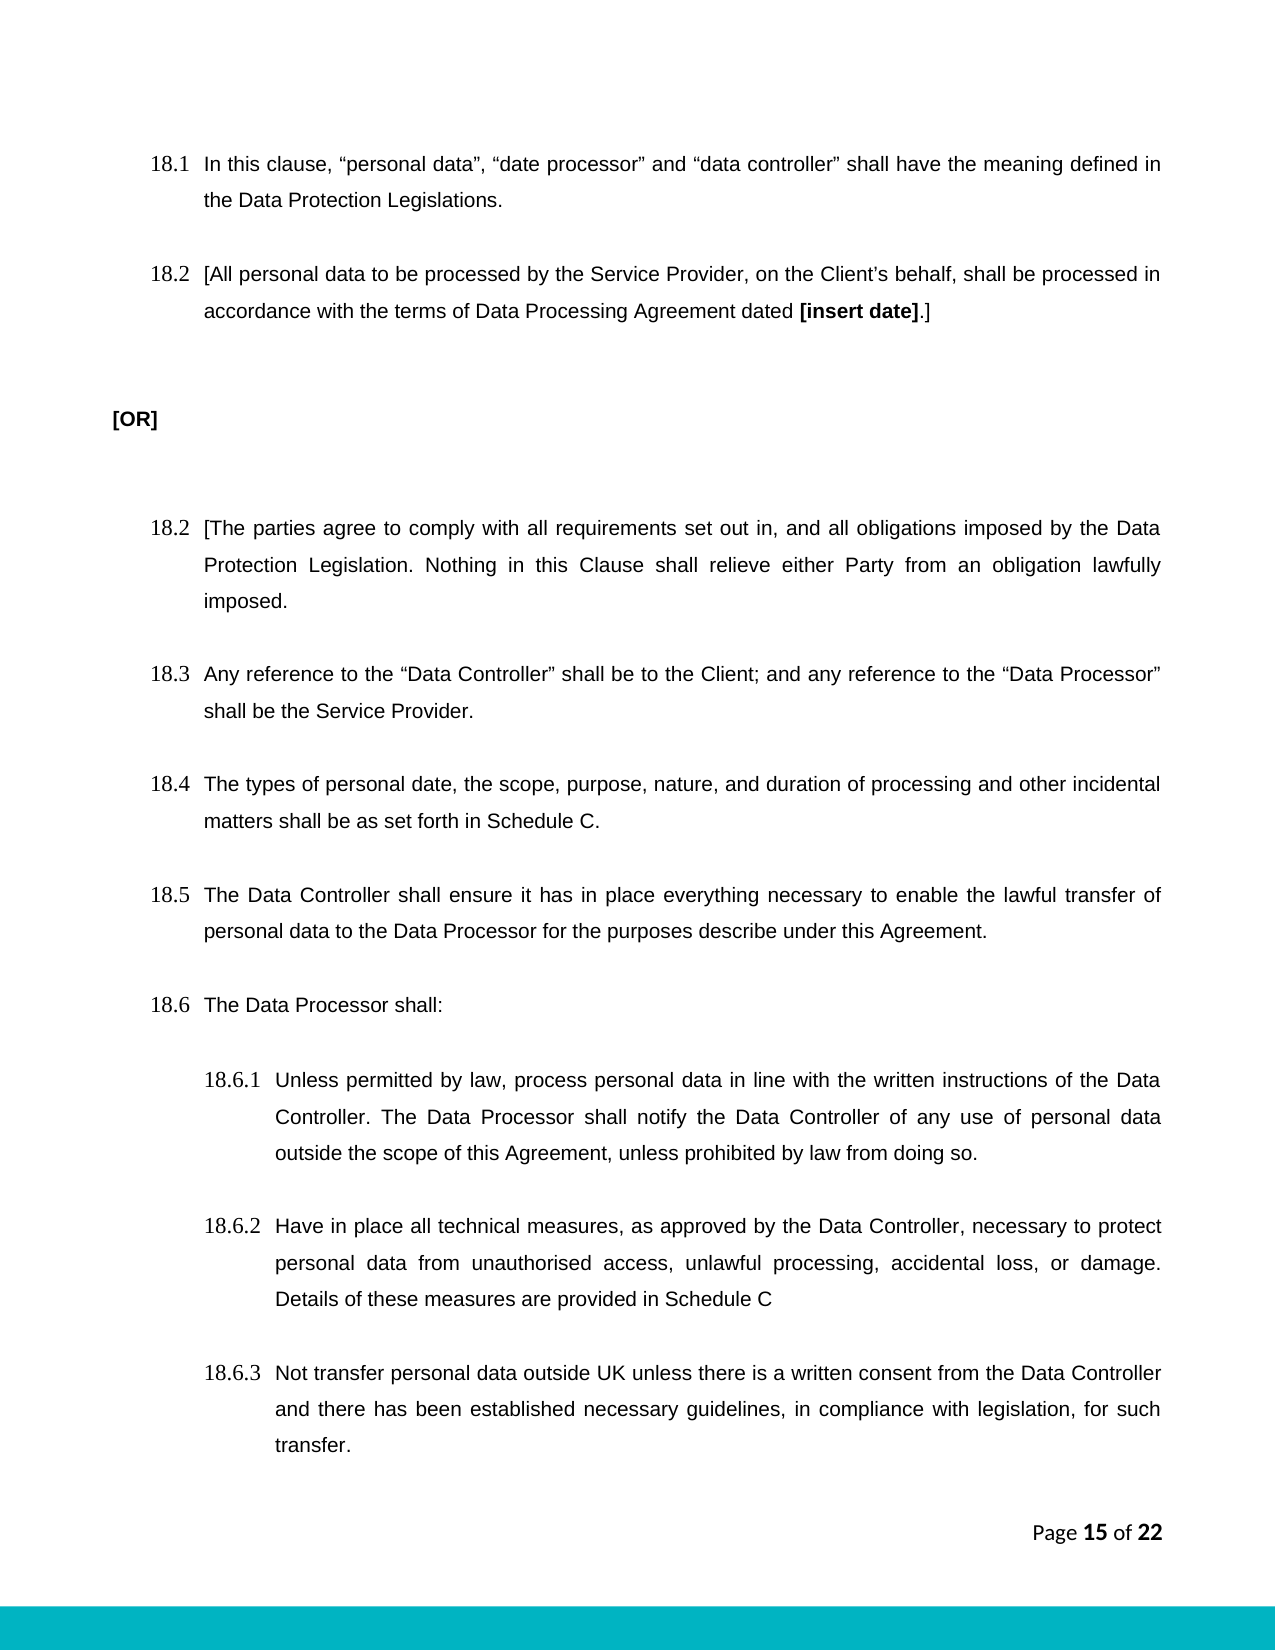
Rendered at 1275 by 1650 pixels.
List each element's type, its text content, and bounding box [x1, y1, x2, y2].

list The types of personal date, the scope, purpose, nature, and duration of processing and other incidental matters shall be as set forth in Schedule C. [150, 771, 1162, 833]
list In this clause, “personal data”, “date processor” and “data controller” shall have the meaning defined in the Data Protection Legislations. [150, 150, 1162, 212]
text [OR] [112, 406, 1162, 430]
list [All personal data to be processed by the Service Provider, on the Client’s behalf, shall be processed in accordance with the terms of Data Processing Agreement dated [insert date].] [150, 260, 1162, 322]
list The Data Processor shall: [150, 991, 1162, 1017]
list Not transfer personal data outside UK unless there is a written consent from the Data Controller and there has been established necessary guidelines, in compliance with legislation, for such transfer. [203, 1359, 1162, 1457]
list Have in place all technical measures, as approved by the Data Controller, necessary to protect personal data from unauthorised access, unlawful processing, accidental loss, or damage. Details of these measures are provided in Schedule C [203, 1212, 1162, 1311]
list Any reference to the “Data Controller” shall be to the Client; and any reference to the “Data Processor” shall be the Service Provider. [150, 660, 1162, 723]
list Unless permitted by law, process personal data in line with the written instructions of the Data Controller. The Data Processor shall notify the Data Controller of any use of personal data outside the scope of this Agreement, unless prohibited by law from doing so. [203, 1066, 1162, 1164]
list [The parties agree to comply with all requirements set out in, and all obligations imposed by the Data Protection Legislation. Nothing in this Clause shall relieve either Party from an obligation lawfully imposed. [150, 514, 1162, 612]
list The Data Controller shall ensure it has in place everything necessary to enable the lawful transfer of personal data to the Data Processor for the purposes describe under this Agreement. [150, 881, 1162, 943]
